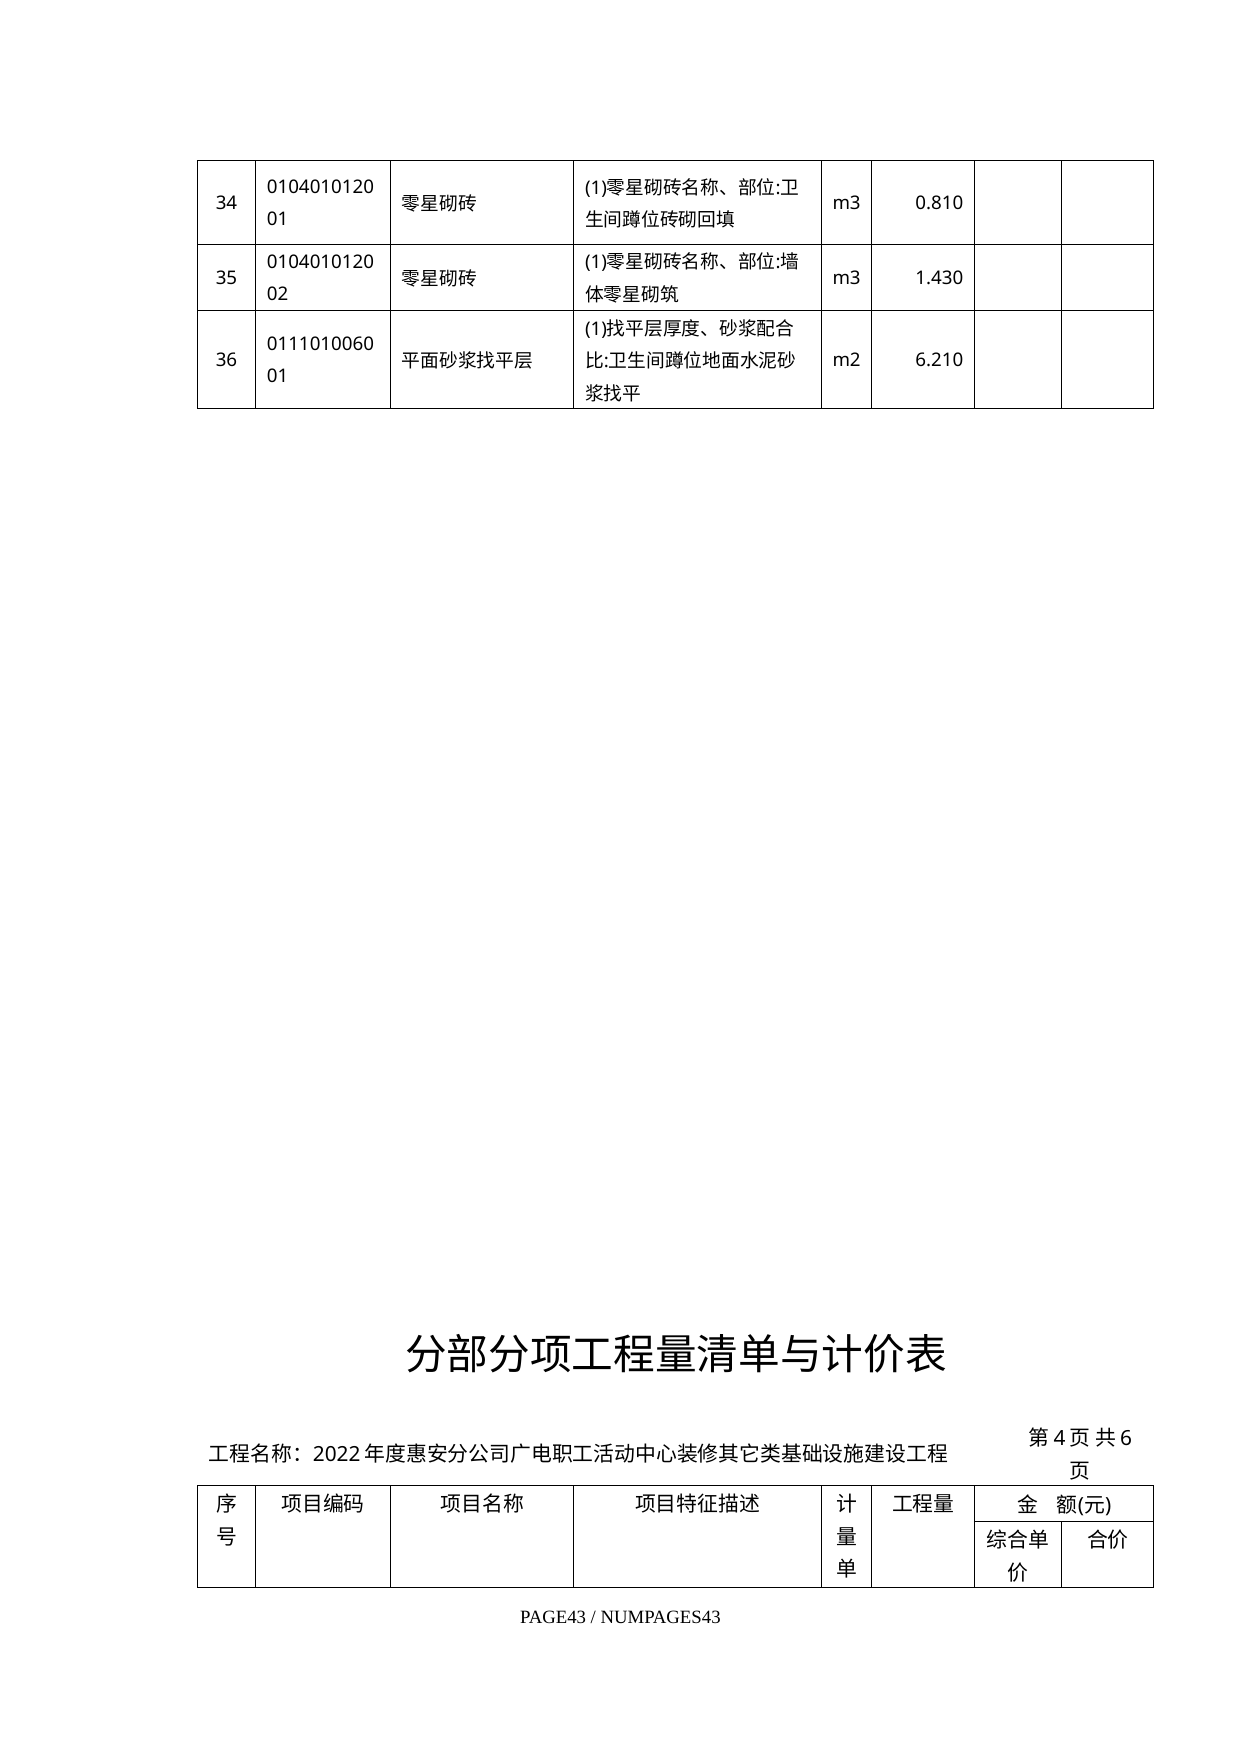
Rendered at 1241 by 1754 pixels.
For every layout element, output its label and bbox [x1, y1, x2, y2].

table_header [186, 160, 1187, 1588]
